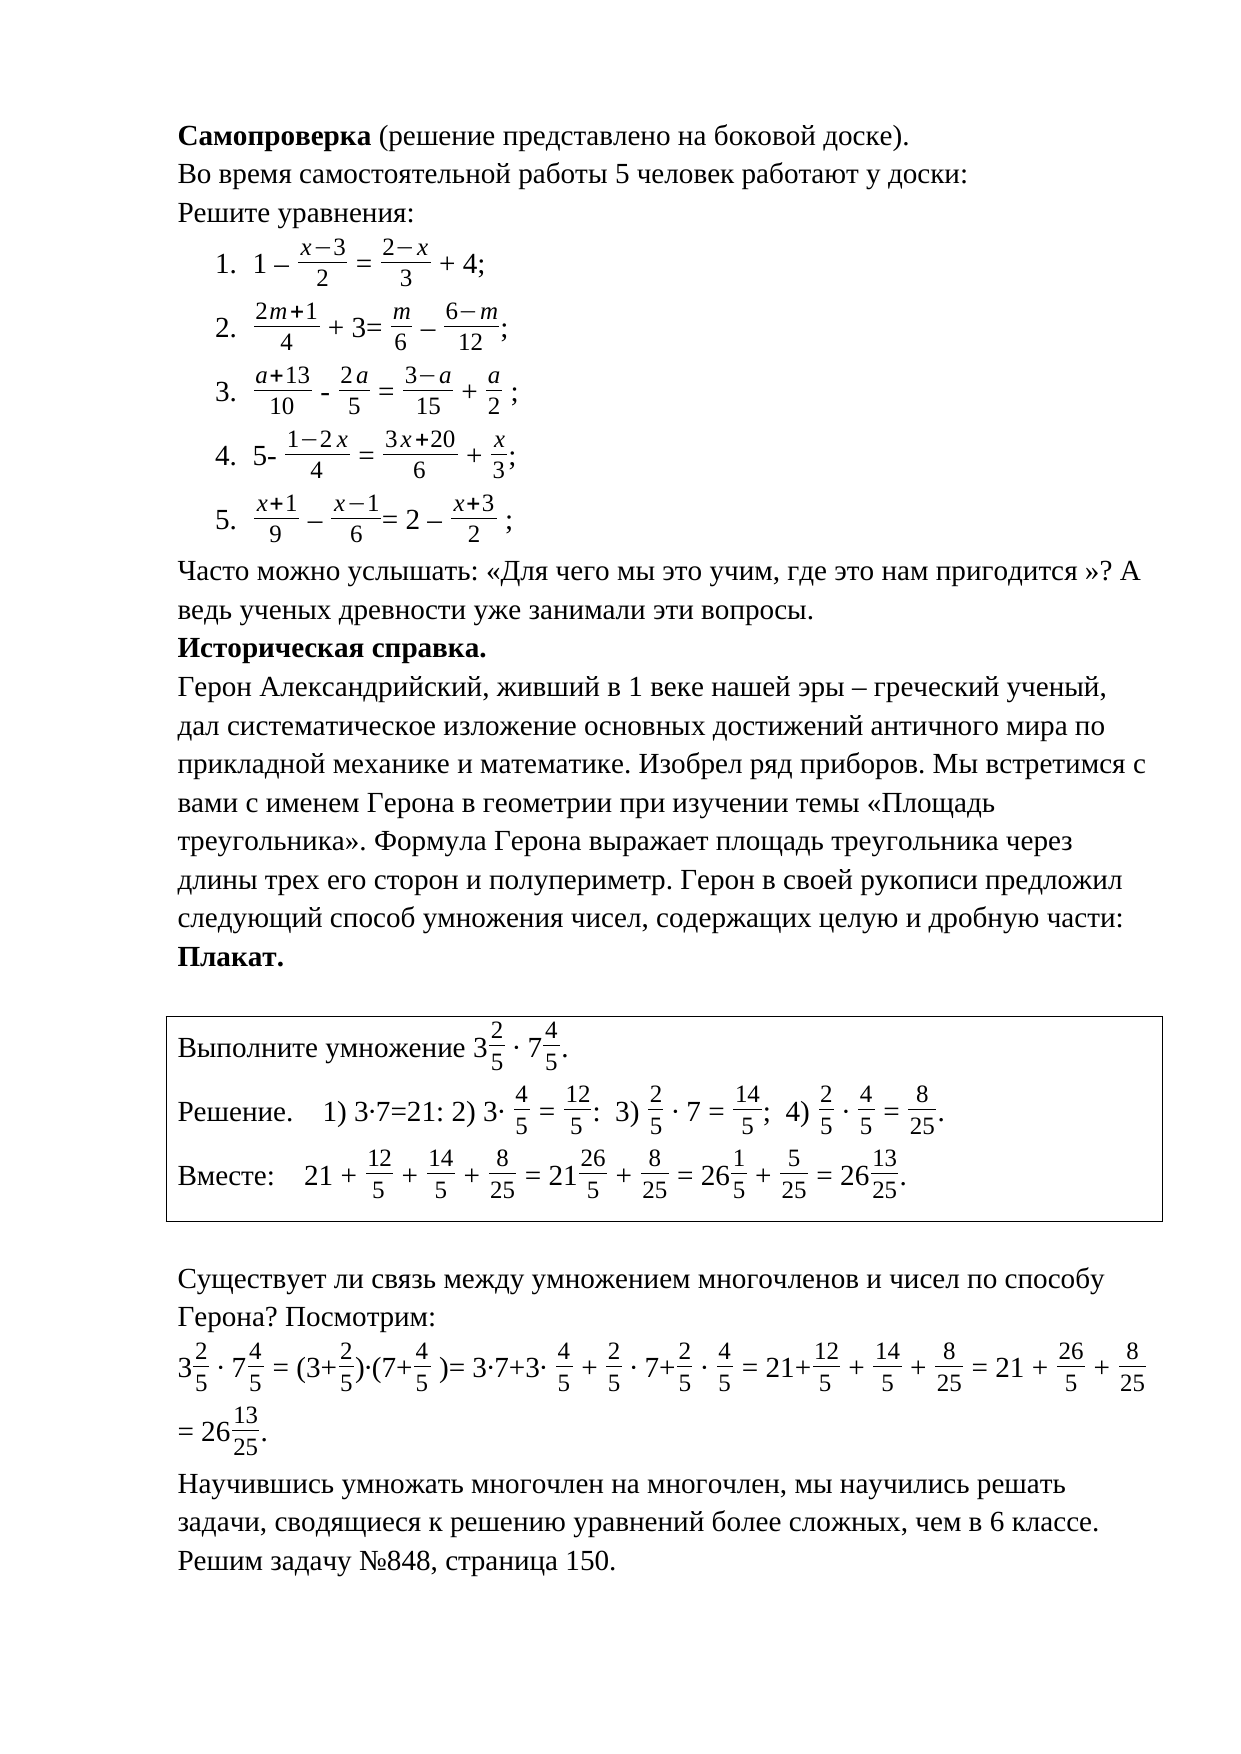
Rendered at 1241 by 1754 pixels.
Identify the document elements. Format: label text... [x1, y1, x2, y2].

text Плакат. [177, 939, 1152, 972]
text Существует ли связь между умножением многочленов и чисел по способу Герона? Посмотрим: [177, 1261, 1152, 1333]
text Решите уравнения: [177, 195, 1152, 229]
text Герон Александрийский, живший в 1 веке нашей эры – греческий ученый, дал систематическое изложение основных достижений античного мира по прикладной механике и математике. Изобрел ряд приборов. Мы встретимся с вами с именем Герона в геометрии при изучении темы «Площадь треугольника». Формула Герона выражает площадь треугольника через длины трех его сторон и полупериметр. Герон в своей рукописи предложил следующий способ умножения чисел, содержащих целую и дробную части: [177, 669, 1152, 934]
list 1 – = + 4; [215, 234, 1152, 293]
text Историческая справка. [177, 631, 1152, 664]
list + 3= – ; [215, 298, 1152, 357]
text Решим задачу №848, страница 150. [177, 1543, 1152, 1576]
text 3 ∙ 7 = (3+)∙(7+ )= 3∙7+3∙ + ∙ 7+ ∙ = 21+ + + = 21 + + = 26. [177, 1338, 1152, 1461]
list – = 2 – ; [215, 489, 1152, 548]
list 5- = + ; [215, 426, 1152, 484]
text Научившись умножать многочлен на многочлен, мы научились решать задачи, сводящиеся к решению уравнений более сложных, чем в 6 классе. [177, 1466, 1152, 1538]
text Во время самостоятельной работы 5 человек работают у доски: [177, 157, 1152, 190]
text Часто можно услышать: «Для чего мы это учим, где это нам пригодится »? А ведь ученых древности уже занимали эти вопросы. [177, 553, 1152, 626]
table_header Выполните умножение 3 ∙ 7. Решение. 1) 3∙7=21: 2) 3∙ = : 3) ∙ 7 = ; 4) ∙ = . Вместе: 21 + + + = 21 + = 26 + = 26. [167, 1017, 1162, 1221]
list - = + ; [215, 362, 1152, 421]
text Самопроверка (решение представлено на боковой доске). [177, 118, 1152, 152]
